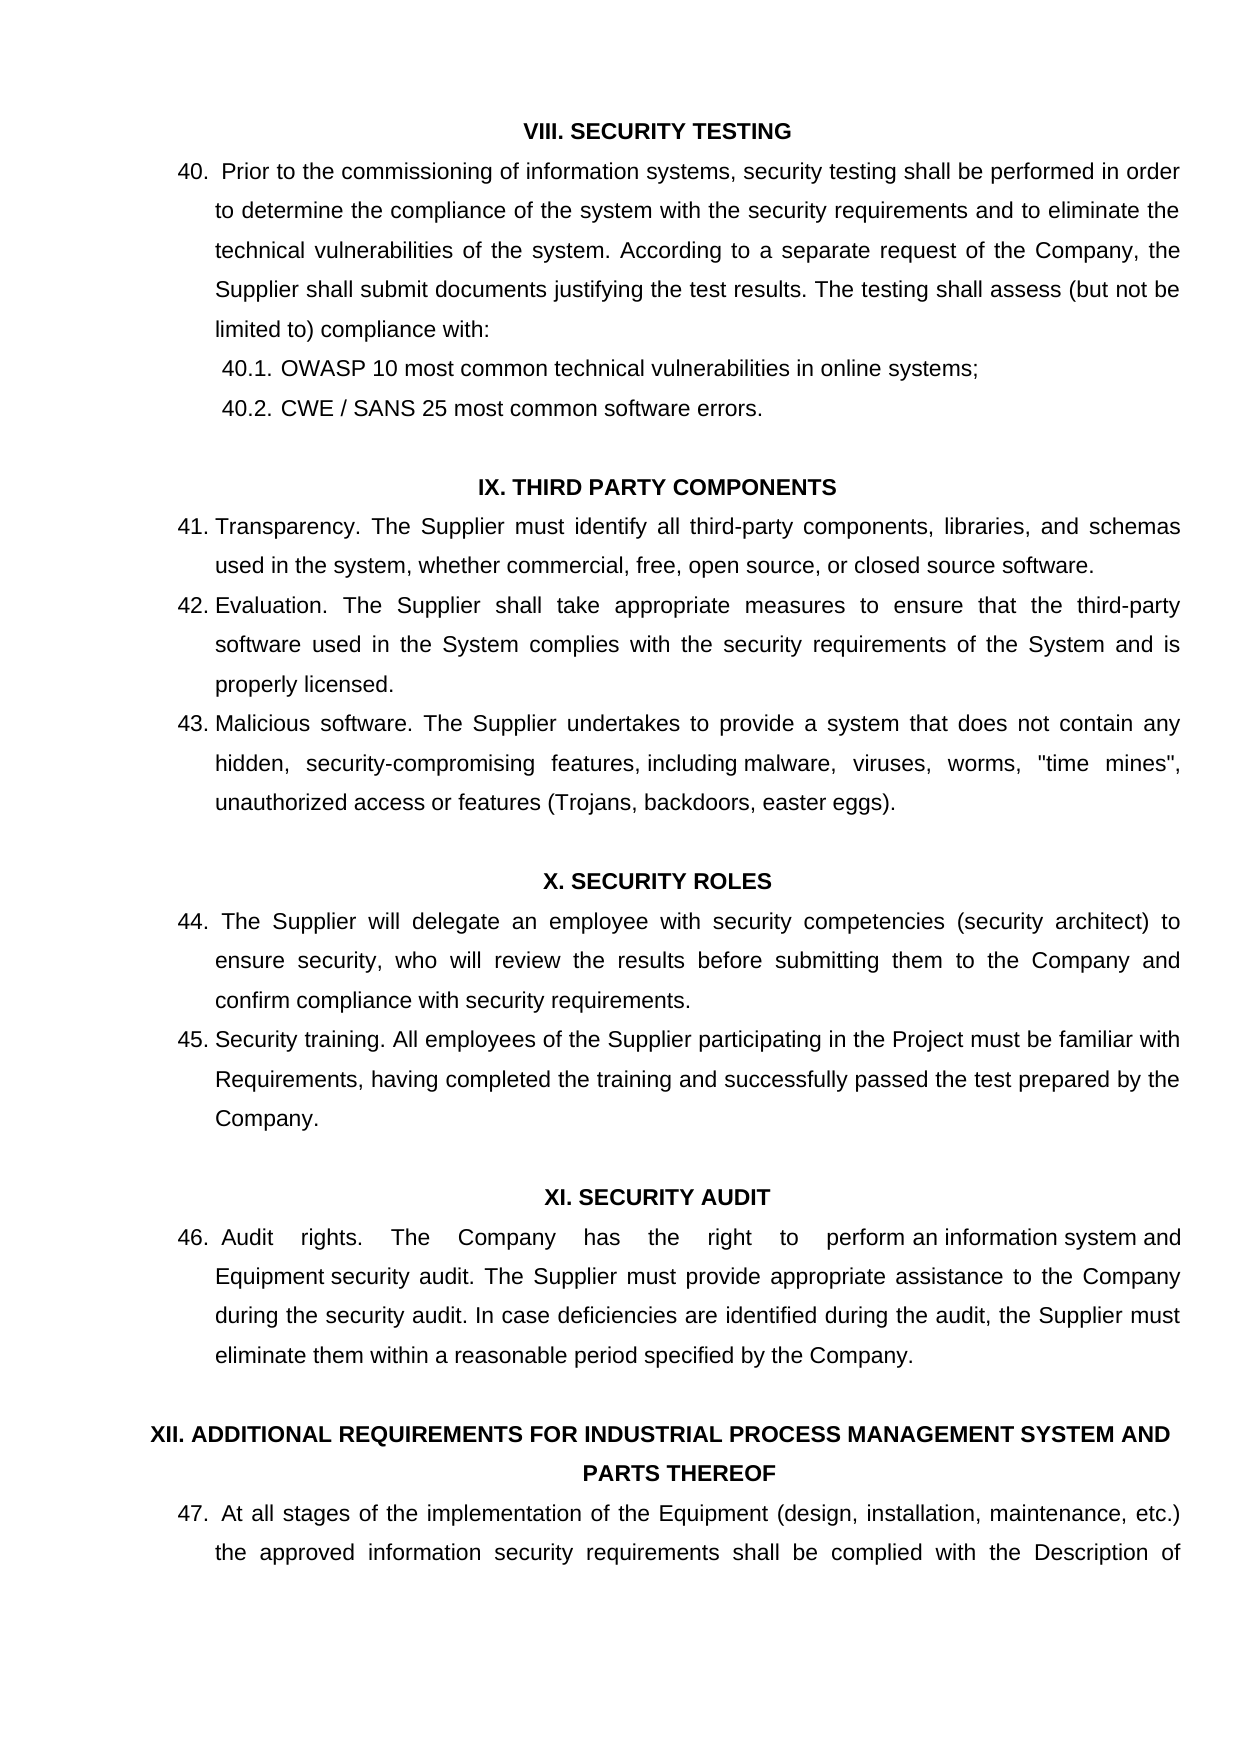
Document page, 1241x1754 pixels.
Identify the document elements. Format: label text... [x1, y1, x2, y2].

text Audit rights. The Company has the right to perform an information system and Equipment security audit. The Supplier must provide appropriate assistance to the Company during the security audit. In case deficiencies are identified during the audit, the Supplier must eliminate them within a reasonable period specified by the Company. [177, 1223, 1181, 1368]
text The Supplier will delegate an employee with security competencies (security architect) to ensure security, who will review the results before submitting them to the Company and confirm compliance with security requirements. [177, 908, 1181, 1013]
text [177, 1500, 1181, 1566]
list OWASP 10 most common technical vulnerabilities in online systems; [177, 355, 1181, 381]
text X. SECURITY ROLES [140, 868, 1181, 894]
text XII. ADDITIONAL REQUIREMENTS FOR INDUSTRIAL PROCESS MANAGEMENT SYSTEM AND PARTS THEREOF [140, 1421, 1181, 1487]
text Prior to the commissioning of information systems, security testing shall be performed in order to determine the compliance of the system with the security requirements and to eliminate the technical vulnerabilities of the system. According to a separate request of the Company, the Supplier shall submit documents justifying the test results. The testing shall assess (but not be limited to) compliance with: [177, 158, 1181, 342]
text Malicious software. The Supplier undertakes to provide a system that does not contain any hidden, security-compromising features, including malware, viruses, worms, "time mines", unauthorized access or features (Trojans, backdoors, easter eggs). [177, 710, 1181, 816]
text XI. SECURITY AUDIT [140, 1184, 1181, 1210]
text IX. THIRD PARTY COMPONENTS [140, 473, 1181, 500]
text VIII. SECURITY TESTING [140, 118, 1181, 144]
text Transparency. The Supplier must identify all third-party components, libraries, and schemas used in the system, whether commercial, free, open source, or closed source software. [177, 513, 1181, 579]
text Evaluation. The Supplier shall take appropriate measures to ensure that the third-party software used in the System complies with the security requirements of the System and is properly licensed. [177, 592, 1181, 697]
text Security training. All employees of the Supplier participating in the Project must be familiar with Requirements, having completed the training and successfully passed the test prepared by the Company. [177, 1026, 1181, 1131]
list CWE / SANS 25 most common software errors. [177, 394, 1181, 421]
